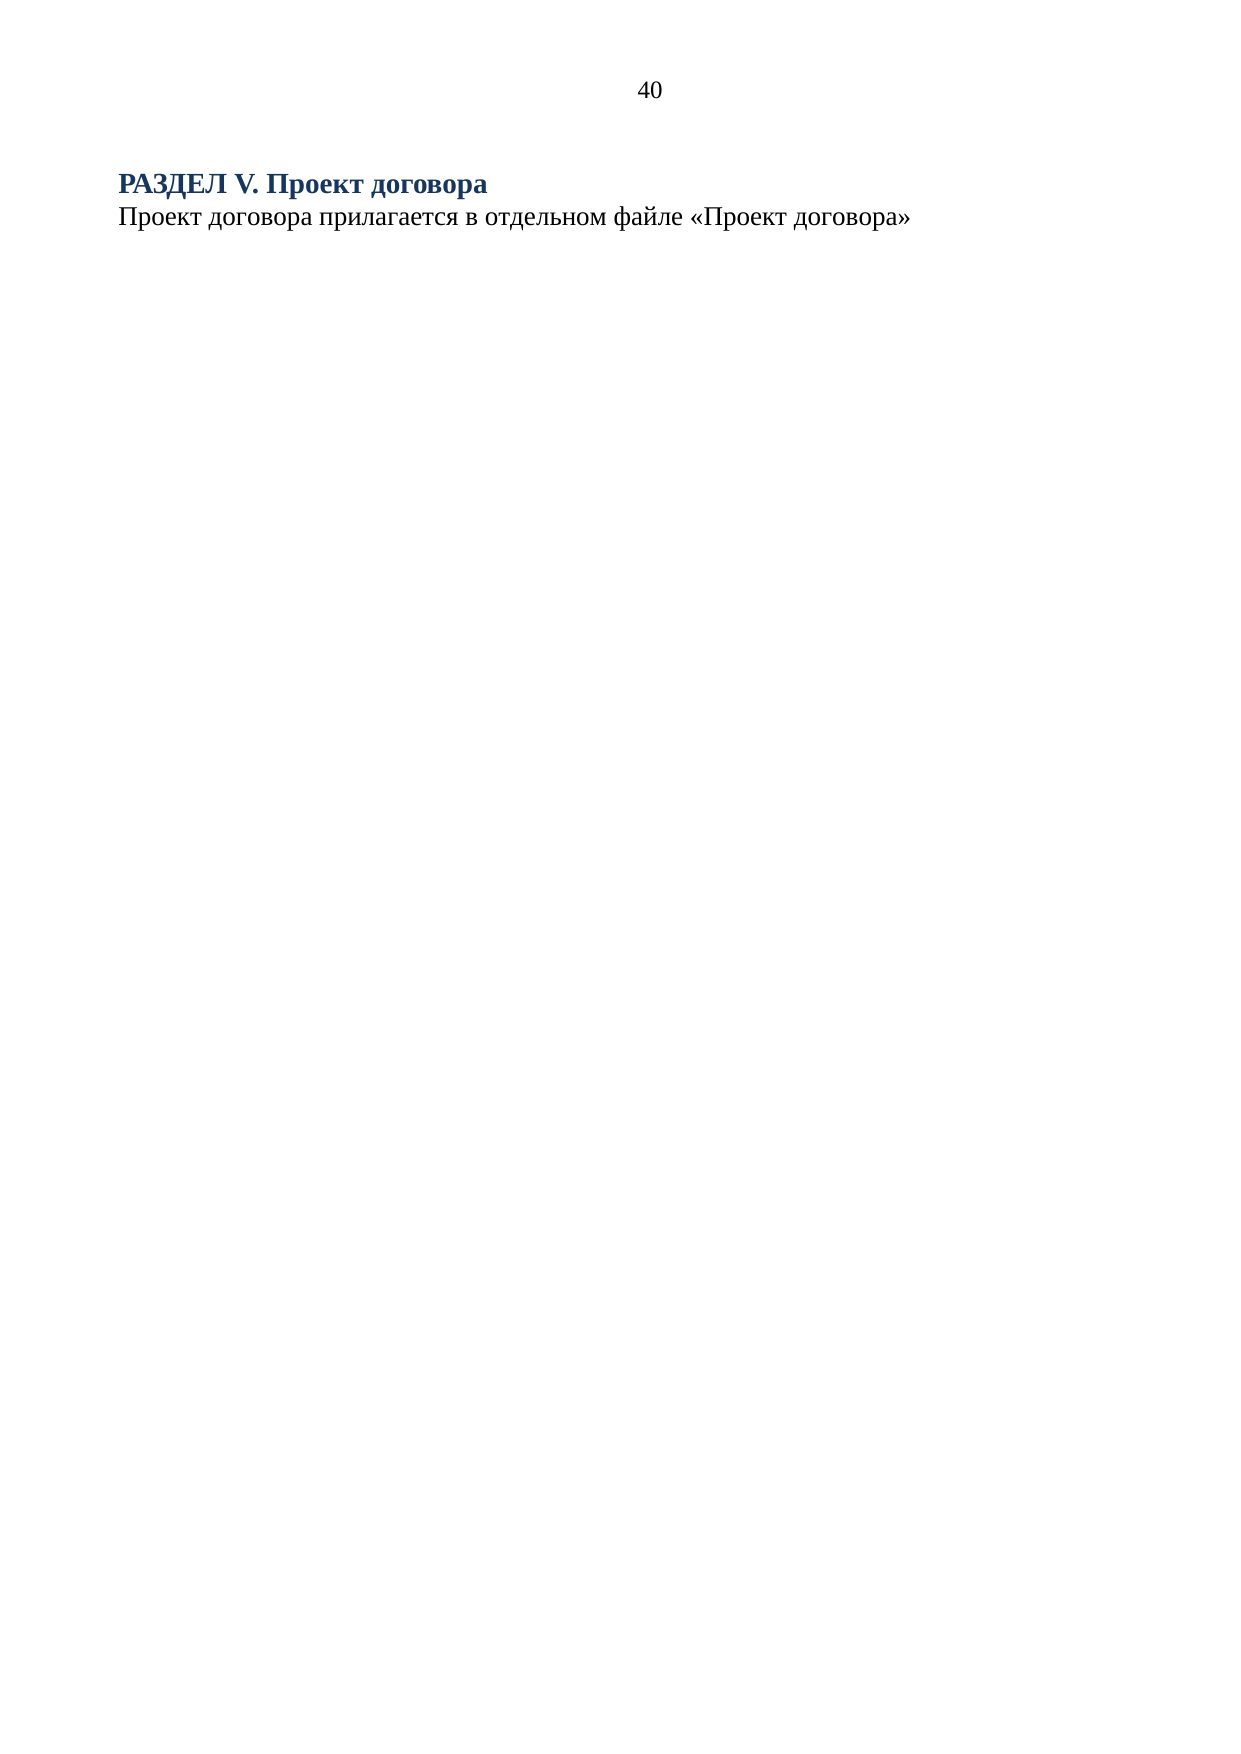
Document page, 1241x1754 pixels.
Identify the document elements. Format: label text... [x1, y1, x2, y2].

text РАЗДЕЛ V. Проект договора [118, 166, 1181, 199]
text Проект договора прилагается в отдельном файле «Проект договора» [118, 199, 1181, 231]
